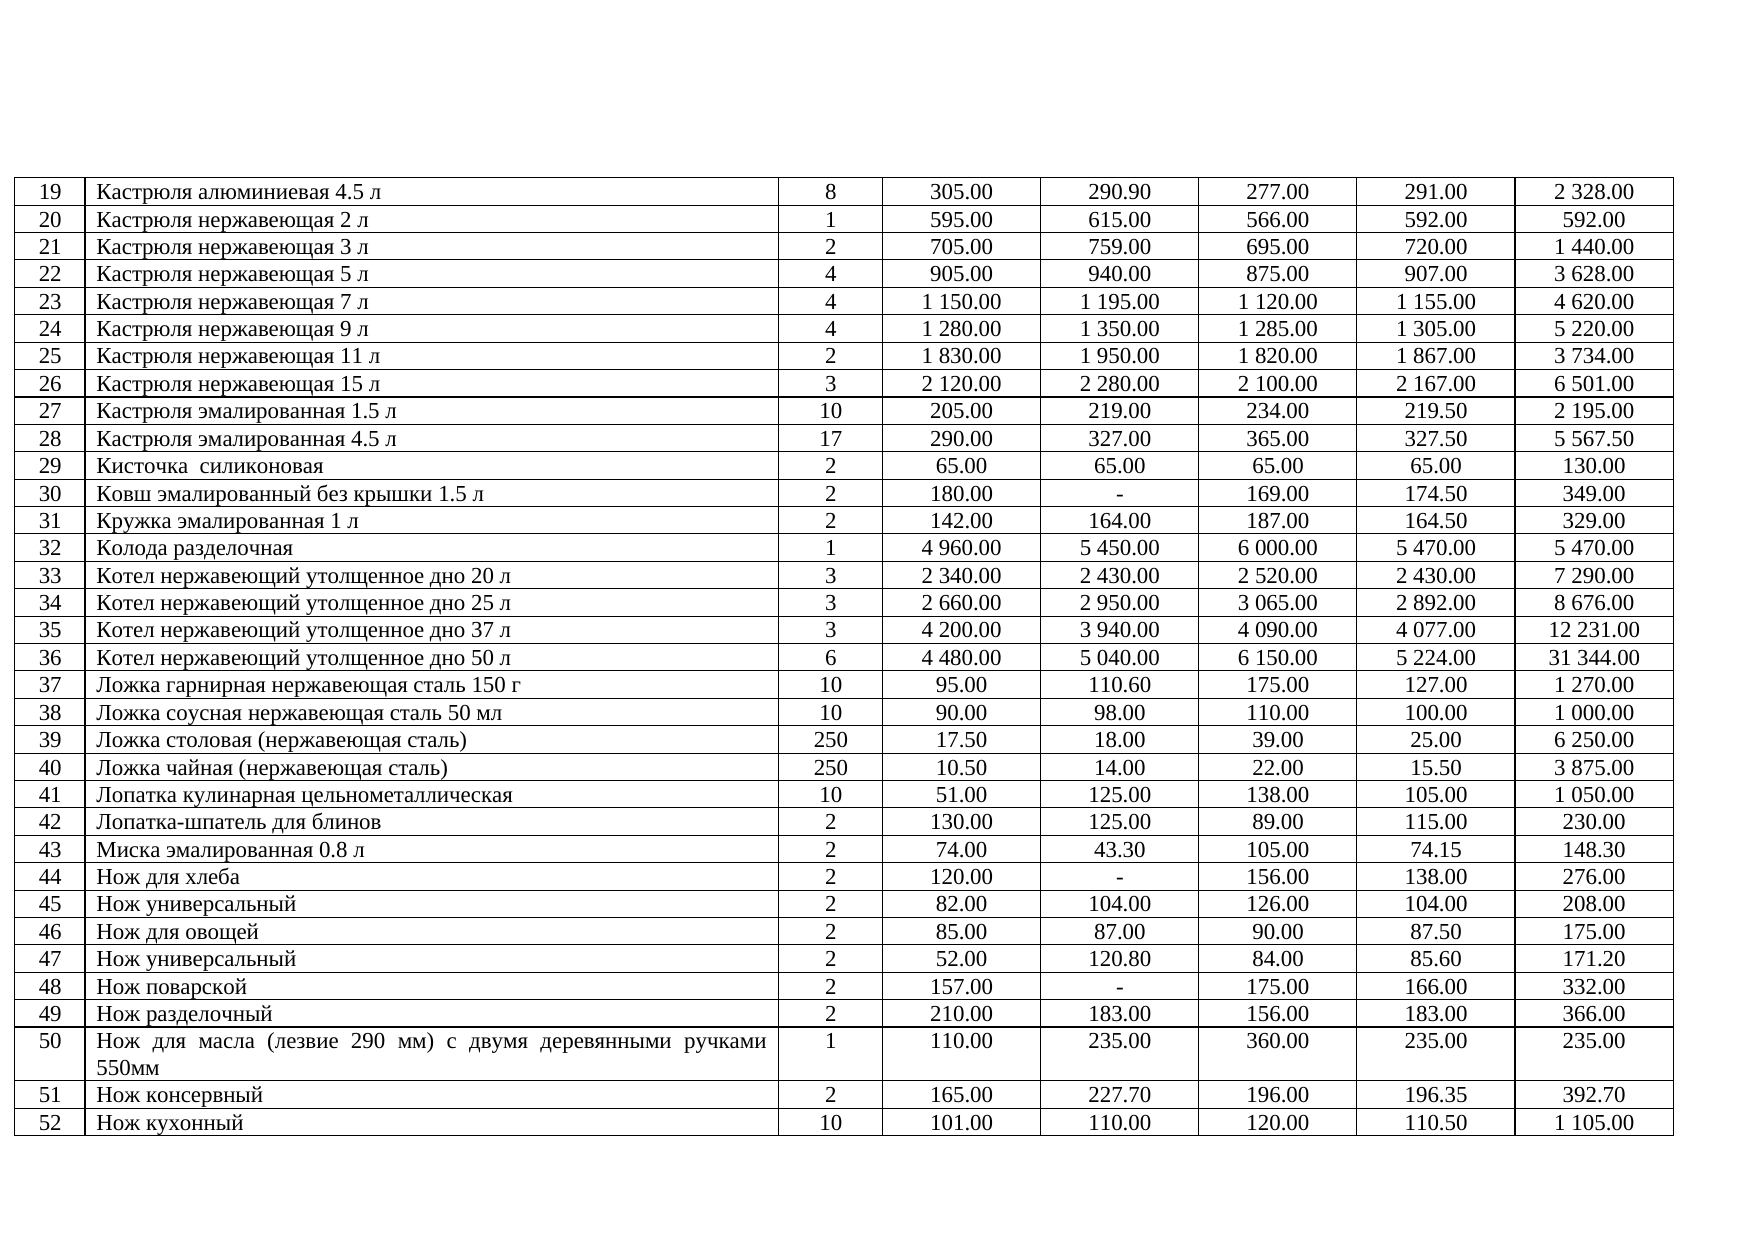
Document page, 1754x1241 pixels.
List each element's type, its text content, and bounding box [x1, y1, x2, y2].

table_cell Кастрюля алюминиевая 4.5 л [86, 178, 778, 204]
table_cell 30 [15, 480, 84, 506]
table_cell 2 340.00 [883, 562, 1040, 588]
table_cell 2 [779, 343, 882, 369]
table_cell Кастрюля нержавеющая 5 л [86, 260, 778, 287]
table_cell 40 [15, 754, 84, 780]
table_cell Колода разделочная [86, 534, 778, 561]
table_cell 127.00 [1357, 671, 1514, 698]
table_cell 120.00 [883, 863, 1040, 889]
table_cell 7 290.00 [1516, 562, 1673, 588]
table_cell 1 050.00 [1516, 781, 1673, 807]
table_cell 10 [779, 1109, 882, 1135]
table_cell 2 100.00 [1199, 370, 1356, 396]
table_cell 24 [15, 315, 84, 342]
table_cell 38 [15, 699, 84, 725]
table_cell 276.00 [1516, 863, 1673, 889]
table_cell 210.00 [883, 1000, 1040, 1026]
table_cell 2 [779, 1000, 882, 1026]
table_cell 2 [779, 507, 882, 533]
table_cell 164.00 [1041, 507, 1198, 533]
table_cell 3 [779, 589, 882, 616]
table_cell 4 090.00 [1199, 617, 1356, 643]
table_cell 180.00 [883, 480, 1040, 506]
table_cell 45 [15, 891, 84, 917]
table_cell 1 305.00 [1357, 315, 1514, 342]
table_cell Нож для хлеба [86, 863, 778, 889]
table_cell 2 430.00 [1357, 562, 1514, 588]
table_cell 219.50 [1357, 398, 1514, 424]
table_cell 365.00 [1199, 425, 1356, 451]
table_cell 208.00 [1516, 891, 1673, 917]
table_cell 227.70 [1041, 1081, 1198, 1108]
table_cell 332.00 [1516, 973, 1673, 999]
table_cell 2 [779, 918, 882, 944]
table_cell 44 [15, 863, 84, 889]
table_cell Кисточка силиконовая [86, 452, 778, 478]
table_cell 940.00 [1041, 260, 1198, 287]
table_cell 8 676.00 [1516, 589, 1673, 616]
table_cell Ложка чайная (нержавеющая сталь) [86, 754, 778, 780]
table_cell 41 [15, 781, 84, 807]
table_cell 2 [779, 1081, 882, 1108]
table_cell 3 [779, 370, 882, 396]
table_cell 46 [15, 918, 84, 944]
table_cell - [1041, 863, 1198, 889]
table_cell 82.00 [883, 891, 1040, 917]
table_cell 37 [15, 671, 84, 698]
table_cell Нож поварской [86, 973, 778, 999]
table_cell 3 940.00 [1041, 617, 1198, 643]
table_cell - [1041, 973, 1198, 999]
table_cell 1 155.00 [1357, 288, 1514, 314]
table_cell 35 [15, 617, 84, 643]
table_cell 50 [15, 1028, 84, 1080]
table_cell 4 960.00 [883, 534, 1040, 561]
table_cell 14.00 [1041, 754, 1198, 780]
table_cell 566.00 [1199, 206, 1356, 232]
table_cell 3 065.00 [1199, 589, 1356, 616]
table_cell 1 820.00 [1199, 343, 1356, 369]
table_cell Кастрюля нержавеющая 7 л [86, 288, 778, 314]
table_cell 90.00 [883, 699, 1040, 725]
table_cell 165.00 [883, 1081, 1040, 1108]
table_cell 4 077.00 [1357, 617, 1514, 643]
table_cell 2 950.00 [1041, 589, 1198, 616]
table_cell 4 [779, 315, 882, 342]
table_cell 2 [779, 480, 882, 506]
table_cell Котел нержавеющий утолщенное дно 50 л [86, 644, 778, 670]
table_cell 2 [779, 452, 882, 478]
table_cell 5 040.00 [1041, 644, 1198, 670]
table_cell Нож разделочный [86, 1000, 778, 1026]
table_cell 235.00 [1357, 1028, 1514, 1080]
table_cell 1 950.00 [1041, 343, 1198, 369]
table_cell 65.00 [883, 452, 1040, 478]
table_cell 156.00 [1199, 1000, 1356, 1026]
table_cell 42 [15, 808, 84, 835]
table_cell 39.00 [1199, 726, 1356, 752]
table_cell 130.00 [1516, 452, 1673, 478]
table_cell Лопатка-шпатель для блинов [86, 808, 778, 835]
table_cell 5 224.00 [1357, 644, 1514, 670]
table_cell 250 [779, 754, 882, 780]
table_cell Кастрюля эмалированная 1.5 л [86, 398, 778, 424]
table_cell 25.00 [1357, 726, 1514, 752]
table_cell 291.00 [1357, 178, 1514, 204]
table_cell 23 [15, 288, 84, 314]
table_cell 2 [779, 808, 882, 835]
table_cell 595.00 [883, 206, 1040, 232]
table_cell 205.00 [883, 398, 1040, 424]
table_cell Нож для масла (лезвие 290 мм) с двумя деревянными ручками 550мм [86, 1028, 778, 1080]
table_cell 87.00 [1041, 918, 1198, 944]
table_cell 65.00 [1041, 452, 1198, 478]
table_cell 1 285.00 [1199, 315, 1356, 342]
table_cell 89.00 [1199, 808, 1356, 835]
table_cell 1 150.00 [883, 288, 1040, 314]
table_cell Котел нержавеющий утолщенное дно 37 л [86, 617, 778, 643]
table_cell 366.00 [1516, 1000, 1673, 1026]
table_cell 10.50 [883, 754, 1040, 780]
table_cell 2 430.00 [1041, 562, 1198, 588]
table_cell 2 660.00 [883, 589, 1040, 616]
table_cell Котел нержавеющий утолщенное дно 25 л [86, 589, 778, 616]
table_cell 3 875.00 [1516, 754, 1673, 780]
table_cell 1 [779, 206, 882, 232]
table_cell 84.00 [1199, 945, 1356, 972]
table_cell 592.00 [1357, 206, 1514, 232]
table_cell 2 [779, 973, 882, 999]
table_cell 2 [779, 836, 882, 862]
table_cell 110.50 [1357, 1109, 1514, 1135]
table_cell 36 [15, 644, 84, 670]
table_cell 31 [15, 507, 84, 533]
table_cell Лопатка кулинарная цельнометаллическая [86, 781, 778, 807]
table_cell 183.00 [1357, 1000, 1514, 1026]
table_cell 4 [779, 288, 882, 314]
table_cell 98.00 [1041, 699, 1198, 725]
table_cell 615.00 [1041, 206, 1198, 232]
table_cell 196.35 [1357, 1081, 1514, 1108]
table_cell 3 [779, 617, 882, 643]
table_cell 759.00 [1041, 233, 1198, 259]
table_cell 10 [779, 781, 882, 807]
table_cell 230.00 [1516, 808, 1673, 835]
table_cell 234.00 [1199, 398, 1356, 424]
table_cell 720.00 [1357, 233, 1514, 259]
table_cell 360.00 [1199, 1028, 1356, 1080]
table_cell 187.00 [1199, 507, 1356, 533]
table_cell 905.00 [883, 260, 1040, 287]
table_cell 5 450.00 [1041, 534, 1198, 561]
table_cell 29 [15, 452, 84, 478]
table_cell 1 350.00 [1041, 315, 1198, 342]
table_cell 1 280.00 [883, 315, 1040, 342]
table_cell 4 620.00 [1516, 288, 1673, 314]
table_cell 5 470.00 [1516, 534, 1673, 561]
table_cell - [1041, 480, 1198, 506]
table_cell 18.00 [1041, 726, 1198, 752]
table_cell 3 [779, 562, 882, 588]
table_cell 329.00 [1516, 507, 1673, 533]
table_cell 74.00 [883, 836, 1040, 862]
table_cell 4 [779, 260, 882, 287]
table_cell 142.00 [883, 507, 1040, 533]
table_cell 10 [779, 671, 882, 698]
table_cell 22.00 [1199, 754, 1356, 780]
table_cell 125.00 [1041, 781, 1198, 807]
table_cell 15.50 [1357, 754, 1514, 780]
table_cell Кастрюля нержавеющая 15 л [86, 370, 778, 396]
table_cell 148.30 [1516, 836, 1673, 862]
table_cell 164.50 [1357, 507, 1514, 533]
table_cell 3 628.00 [1516, 260, 1673, 287]
table_cell 48 [15, 973, 84, 999]
table_cell 110.60 [1041, 671, 1198, 698]
table_cell Нож универсальный [86, 945, 778, 972]
table_cell 171.20 [1516, 945, 1673, 972]
table_cell 138.00 [1357, 863, 1514, 889]
table_cell 26 [15, 370, 84, 396]
table_cell Кастрюля нержавеющая 2 л [86, 206, 778, 232]
table_cell 120.80 [1041, 945, 1198, 972]
table_cell 17.50 [883, 726, 1040, 752]
table_cell 349.00 [1516, 480, 1673, 506]
table_cell 43 [15, 836, 84, 862]
table_cell 138.00 [1199, 781, 1356, 807]
table_cell 87.50 [1357, 918, 1514, 944]
table_cell Нож универсальный [86, 891, 778, 917]
table_cell 51 [15, 1081, 84, 1108]
table_cell 85.60 [1357, 945, 1514, 972]
table_cell 20 [15, 206, 84, 232]
table_cell 175.00 [1199, 973, 1356, 999]
table_cell 705.00 [883, 233, 1040, 259]
table_cell 2 328.00 [1516, 178, 1673, 204]
table_cell 157.00 [883, 973, 1040, 999]
table_cell Ковш эмалированный без крышки 1.5 л [86, 480, 778, 506]
table_cell 100.00 [1357, 699, 1514, 725]
table_cell 219.00 [1041, 398, 1198, 424]
table_cell 28 [15, 425, 84, 451]
table_cell 695.00 [1199, 233, 1356, 259]
table_cell 47 [15, 945, 84, 972]
table_cell 130.00 [883, 808, 1040, 835]
table_cell 32 [15, 534, 84, 561]
table_cell 169.00 [1199, 480, 1356, 506]
table_cell Нож для овощей [86, 918, 778, 944]
table_cell 5 470.00 [1357, 534, 1514, 561]
table_cell 31 344.00 [1516, 644, 1673, 670]
table_cell 104.00 [1041, 891, 1198, 917]
table_cell 2 892.00 [1357, 589, 1514, 616]
table_cell 33 [15, 562, 84, 588]
table_cell 175.00 [1199, 671, 1356, 698]
table_cell 392.70 [1516, 1081, 1673, 1108]
table_cell 196.00 [1199, 1081, 1356, 1108]
table_cell 175.00 [1516, 918, 1673, 944]
table_cell 1 120.00 [1199, 288, 1356, 314]
table_cell 27 [15, 398, 84, 424]
table_cell 327.50 [1357, 425, 1514, 451]
table_cell 4 480.00 [883, 644, 1040, 670]
table_cell 2 120.00 [883, 370, 1040, 396]
table_cell 25 [15, 343, 84, 369]
table_cell 235.00 [1041, 1028, 1198, 1080]
table_cell Кастрюля эмалированная 4.5 л [86, 425, 778, 451]
table_cell 1 195.00 [1041, 288, 1198, 314]
table_cell 19 [15, 178, 84, 204]
table_cell 74.15 [1357, 836, 1514, 862]
table_cell Кружка эмалированная 1 л [86, 507, 778, 533]
table_cell 1 830.00 [883, 343, 1040, 369]
table_cell Ложка соусная нержавеющая сталь 50 мл [86, 699, 778, 725]
table_cell 12 231.00 [1516, 617, 1673, 643]
table_cell 52 [15, 1109, 84, 1135]
table_cell 90.00 [1199, 918, 1356, 944]
table_cell 1 270.00 [1516, 671, 1673, 698]
table_cell 6 000.00 [1199, 534, 1356, 561]
table_cell 174.50 [1357, 480, 1514, 506]
table_cell 2 280.00 [1041, 370, 1198, 396]
table_cell 250 [779, 726, 882, 752]
table_cell 95.00 [883, 671, 1040, 698]
table_cell 1 [779, 534, 882, 561]
table_cell 8 [779, 178, 882, 204]
table_cell 907.00 [1357, 260, 1514, 287]
table_cell 1 [779, 1028, 882, 1080]
table_cell 592.00 [1516, 206, 1673, 232]
table_cell 110.00 [1041, 1109, 1198, 1135]
table_cell 235.00 [1516, 1028, 1673, 1080]
table_cell 2 [779, 945, 882, 972]
table_cell 6 150.00 [1199, 644, 1356, 670]
table_cell 6 [779, 644, 882, 670]
table_cell 6 250.00 [1516, 726, 1673, 752]
table_cell 1 000.00 [1516, 699, 1673, 725]
table_cell 2 195.00 [1516, 398, 1673, 424]
table_cell 2 520.00 [1199, 562, 1356, 588]
table_cell 105.00 [1199, 836, 1356, 862]
table_cell 3 734.00 [1516, 343, 1673, 369]
table_cell 1 440.00 [1516, 233, 1673, 259]
table_cell 6 501.00 [1516, 370, 1673, 396]
table_cell 105.00 [1357, 781, 1514, 807]
table_cell Ложка гарнирная нержавеющая сталь 150 г [86, 671, 778, 698]
table_cell Котел нержавеющий утолщенное дно 20 л [86, 562, 778, 588]
table_cell 2 [779, 863, 882, 889]
table_cell Кастрюля нержавеющая 11 л [86, 343, 778, 369]
table_cell 34 [15, 589, 84, 616]
table_cell 4 200.00 [883, 617, 1040, 643]
table_cell 51.00 [883, 781, 1040, 807]
table_cell 1 867.00 [1357, 343, 1514, 369]
table_cell 65.00 [1357, 452, 1514, 478]
table_cell 115.00 [1357, 808, 1514, 835]
table_cell 110.00 [883, 1028, 1040, 1080]
table_cell 65.00 [1199, 452, 1356, 478]
table_cell 43.30 [1041, 836, 1198, 862]
table_cell 110.00 [1199, 699, 1356, 725]
table_cell 10 [779, 398, 882, 424]
table_cell 125.00 [1041, 808, 1198, 835]
table_cell 166.00 [1357, 973, 1514, 999]
table_cell 2 [779, 891, 882, 917]
table_cell 156.00 [1199, 863, 1356, 889]
table_cell 305.00 [883, 178, 1040, 204]
table_cell Нож кухонный [86, 1109, 778, 1135]
table_cell 875.00 [1199, 260, 1356, 287]
table_cell Кастрюля нержавеющая 9 л [86, 315, 778, 342]
table_cell 17 [779, 425, 882, 451]
table_cell 277.00 [1199, 178, 1356, 204]
table_cell 5 567.50 [1516, 425, 1673, 451]
table_cell 21 [15, 233, 84, 259]
table_cell 10 [779, 699, 882, 725]
table_cell 104.00 [1357, 891, 1514, 917]
table_cell 120.00 [1199, 1109, 1356, 1135]
table_cell Кастрюля нержавеющая 3 л [86, 233, 778, 259]
table_cell 49 [15, 1000, 84, 1026]
table_cell 2 [779, 233, 882, 259]
table_cell 101.00 [883, 1109, 1040, 1135]
table_cell 39 [15, 726, 84, 752]
table_cell 5 220.00 [1516, 315, 1673, 342]
table_cell Миска эмалированная 0.8 л [86, 836, 778, 862]
table_cell 183.00 [1041, 1000, 1198, 1026]
table_cell 290.90 [1041, 178, 1198, 204]
table_cell 85.00 [883, 918, 1040, 944]
table_cell 1 105.00 [1516, 1109, 1673, 1135]
table_cell 290.00 [883, 425, 1040, 451]
table_cell 126.00 [1199, 891, 1356, 917]
table_cell Ложка столовая (нержавеющая сталь) [86, 726, 778, 752]
table_cell 22 [15, 260, 84, 287]
table_cell 327.00 [1041, 425, 1198, 451]
table_cell 52.00 [883, 945, 1040, 972]
table_cell Нож консервный [86, 1081, 778, 1108]
table_cell 2 167.00 [1357, 370, 1514, 396]
